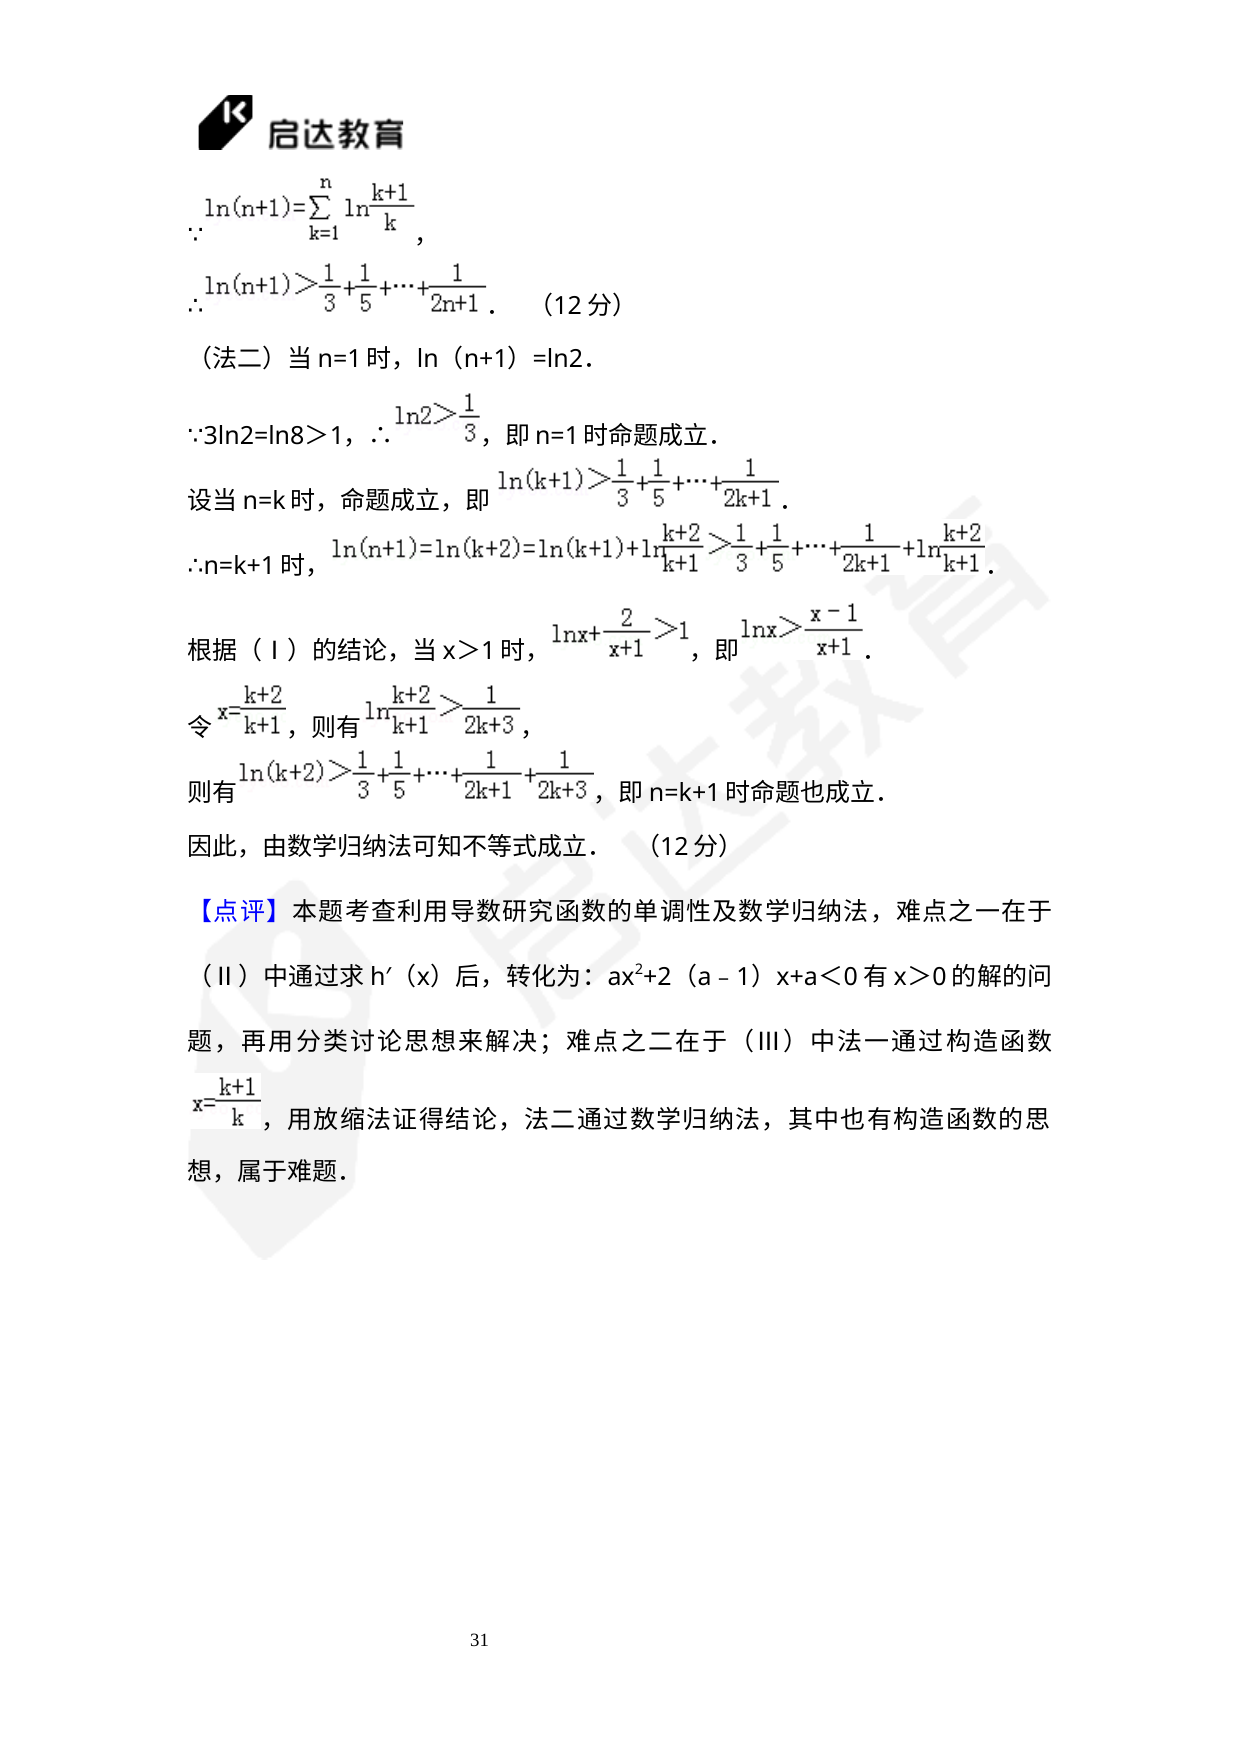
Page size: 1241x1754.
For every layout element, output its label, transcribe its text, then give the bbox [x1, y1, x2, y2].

text 令，则有， [187, 682, 1053, 747]
text 根据（Ⅰ）的结论，当x＞1时，，即． [187, 584, 1053, 682]
picture [237, 747, 594, 802]
picture [203, 259, 487, 315]
picture [361, 682, 521, 737]
picture [393, 389, 480, 445]
text （法二）当n=1时，ln（n+1）=ln2． [187, 324, 1053, 389]
text ∵3ln2=ln8＞1，∴，即n=1时命题成立． [187, 389, 1053, 454]
text ∵， [187, 162, 1053, 259]
text 因此，由数学归纳法可知不等式成立． （12分） [187, 812, 1053, 877]
picture [198, 95, 404, 150]
picture [212, 682, 286, 737]
picture [739, 600, 863, 660]
text 【点评】本题考查利用导数研究函数的单调性及数学归纳法，难点之一在于（Ⅱ）中通过求h′（x）后，转化为：ax2+2（a﹣1）x+a＜0有x＞0的解的问题，再用分类讨论思想来解决；难点之二在于（Ⅲ）中法一通过构造函数，用放缩法证得结论，法二通过数学归纳法，其中也有构造函数的思想，属于难题． [187, 877, 1053, 1202]
picture [330, 519, 985, 575]
picture [203, 171, 415, 243]
picture [187, 1073, 261, 1129]
picture [496, 454, 779, 510]
picture [550, 604, 689, 660]
